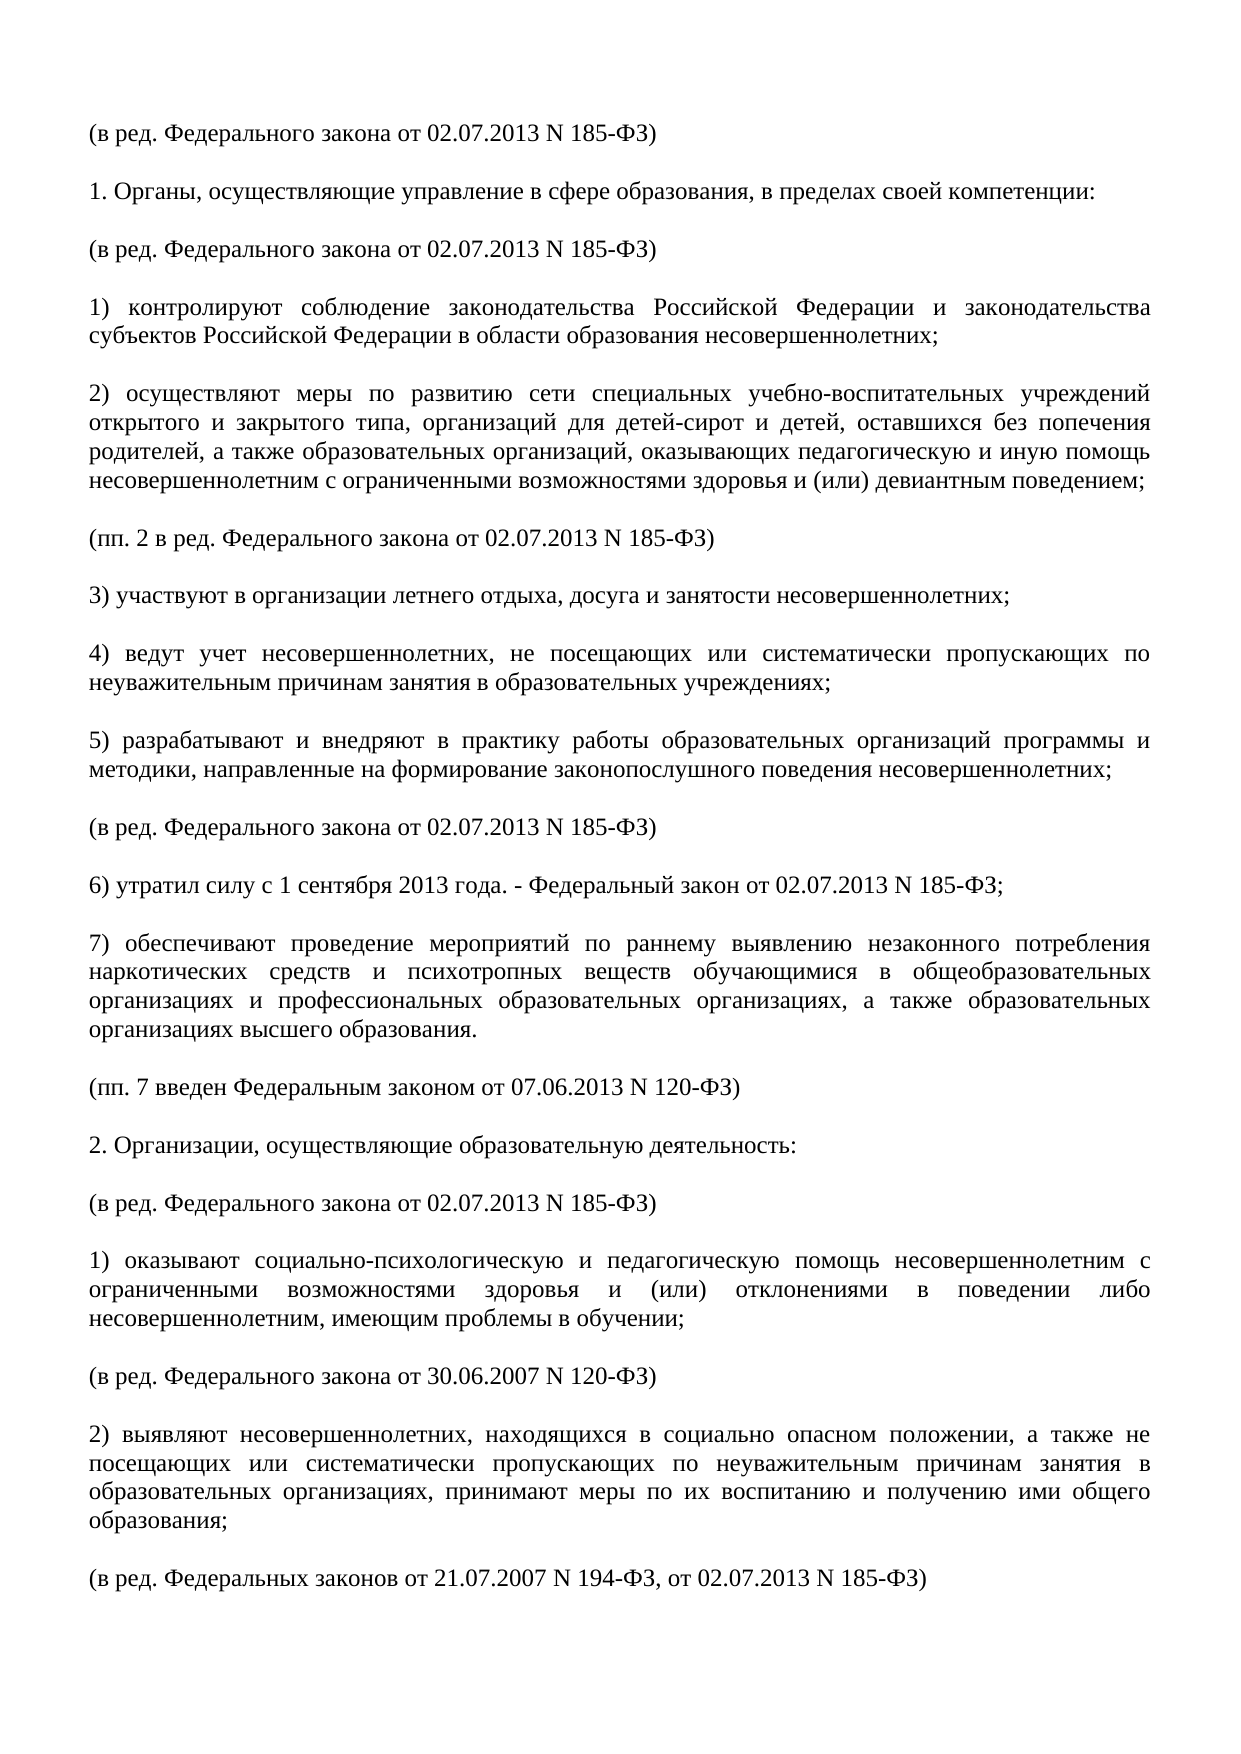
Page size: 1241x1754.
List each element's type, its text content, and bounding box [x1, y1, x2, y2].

text 3) участвуют в организации летнего отдыха, досуга и занятости несовершеннолетних; [89, 581, 1152, 609]
text (в ред. Федерального закона от 02.07.2013 N 185-ФЗ) [89, 118, 1152, 147]
text 7) обеспечивают проведение мероприятий по раннему выявлению незаконного потребления наркотических средств и психотропных веществ обучающимися в общеобразовательных организациях и профессиональных образовательных организациях, а также образовательных организациях высшего образования. [89, 928, 1152, 1043]
text (в ред. Федеральных законов от 21.07.2007 N 194-ФЗ, от 02.07.2013 N 185-ФЗ) [89, 1563, 1152, 1592]
text (в ред. Федерального закона от 02.07.2013 N 185-ФЗ) [89, 234, 1152, 263]
text 2) выявляют несовершеннолетних, находящихся в социально опасном положении, а также не посещающих или систематически пропускающих по неуважительным причинам занятия в образовательных организациях, принимают меры по их воспитанию и получению ими общего образования; [89, 1419, 1152, 1534]
text 2. Организации, осуществляющие образовательную деятельность: [89, 1130, 1152, 1158]
text (в ред. Федерального закона от 02.07.2013 N 185-ФЗ) [89, 1188, 1152, 1216]
text 1) оказывают социально-психологическую и педагогическую помощь несовершеннолетним с ограниченными возможностями здоровья и (или) отклонениями в поведении либо несовершеннолетним, имеющим проблемы в обучении; [89, 1246, 1152, 1332]
text 4) ведут учет несовершеннолетних, не посещающих или систематически пропускающих по неуважительным причинам занятия в образовательных учреждениях; [89, 638, 1152, 696]
text 1) контролируют соблюдение законодательства Российской Федерации и законодательства субъектов Российской Федерации в области образования несовершеннолетних; [89, 292, 1152, 349]
text 5) разрабатывают и внедряют в практику работы образовательных организаций программы и методики, направленные на формирование законопослушного поведения несовершеннолетних; [89, 725, 1152, 783]
text 6) утратил силу с 1 сентября 2013 года. - Федеральный закон от 02.07.2013 N 185-ФЗ; [89, 870, 1152, 898]
text 1. Органы, осуществляющие управление в сфере образования, в пределах своей компетенции: [89, 176, 1152, 205]
text (в ред. Федерального закона от 30.06.2007 N 120-ФЗ) [89, 1361, 1152, 1390]
text (пп. 7 введен Федеральным законом от 07.06.2013 N 120-ФЗ) [89, 1072, 1152, 1101]
text (пп. 2 в ред. Федерального закона от 02.07.2013 N 185-ФЗ) [89, 523, 1152, 551]
text 2) осуществляют меры по развитию сети специальных учебно-воспитательных учреждений открытого и закрытого типа, организаций для детей-сирот и детей, оставшихся без попечения родителей, а также образовательных организаций, оказывающих педагогическую и иную помощь несовершеннолетним с ограниченными возможностями здоровья и (или) девиантным поведением; [89, 378, 1152, 493]
text (в ред. Федерального закона от 02.07.2013 N 185-ФЗ) [89, 812, 1152, 841]
